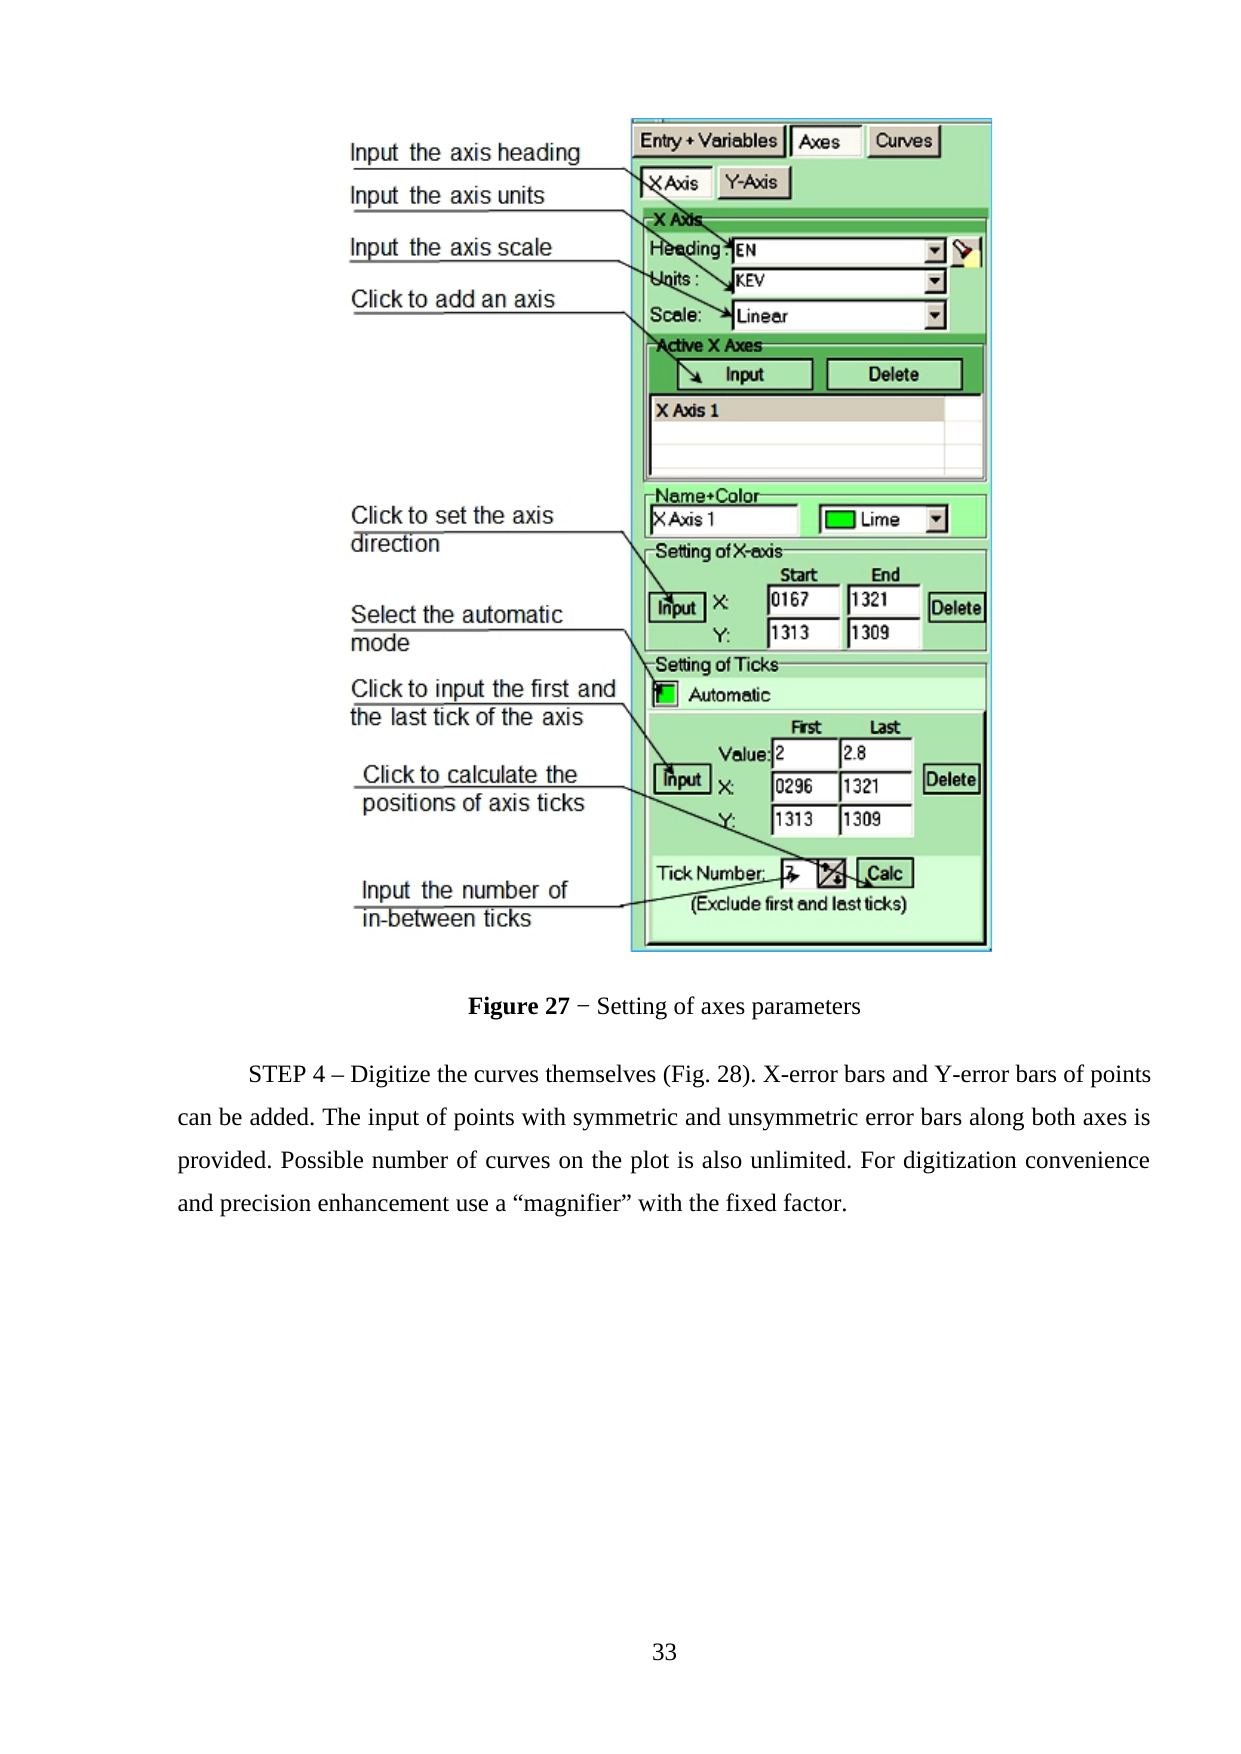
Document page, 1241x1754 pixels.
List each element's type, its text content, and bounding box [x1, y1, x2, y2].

text Figure 27 − Setting of axes parameters [177, 991, 1152, 1019]
picture [336, 118, 993, 952]
text STEP 4 – Digitize the curves themselves (Fig. 28). X-error bars and Y-error bars of points can be added. The input of points with symmetric and unsymmetric error bars along both axes is provided. Possible number of curves on the plot is also unlimited. For digitization convenience and precision enhancement use a “magnifier” with the fixed factor. [177, 1059, 1152, 1217]
